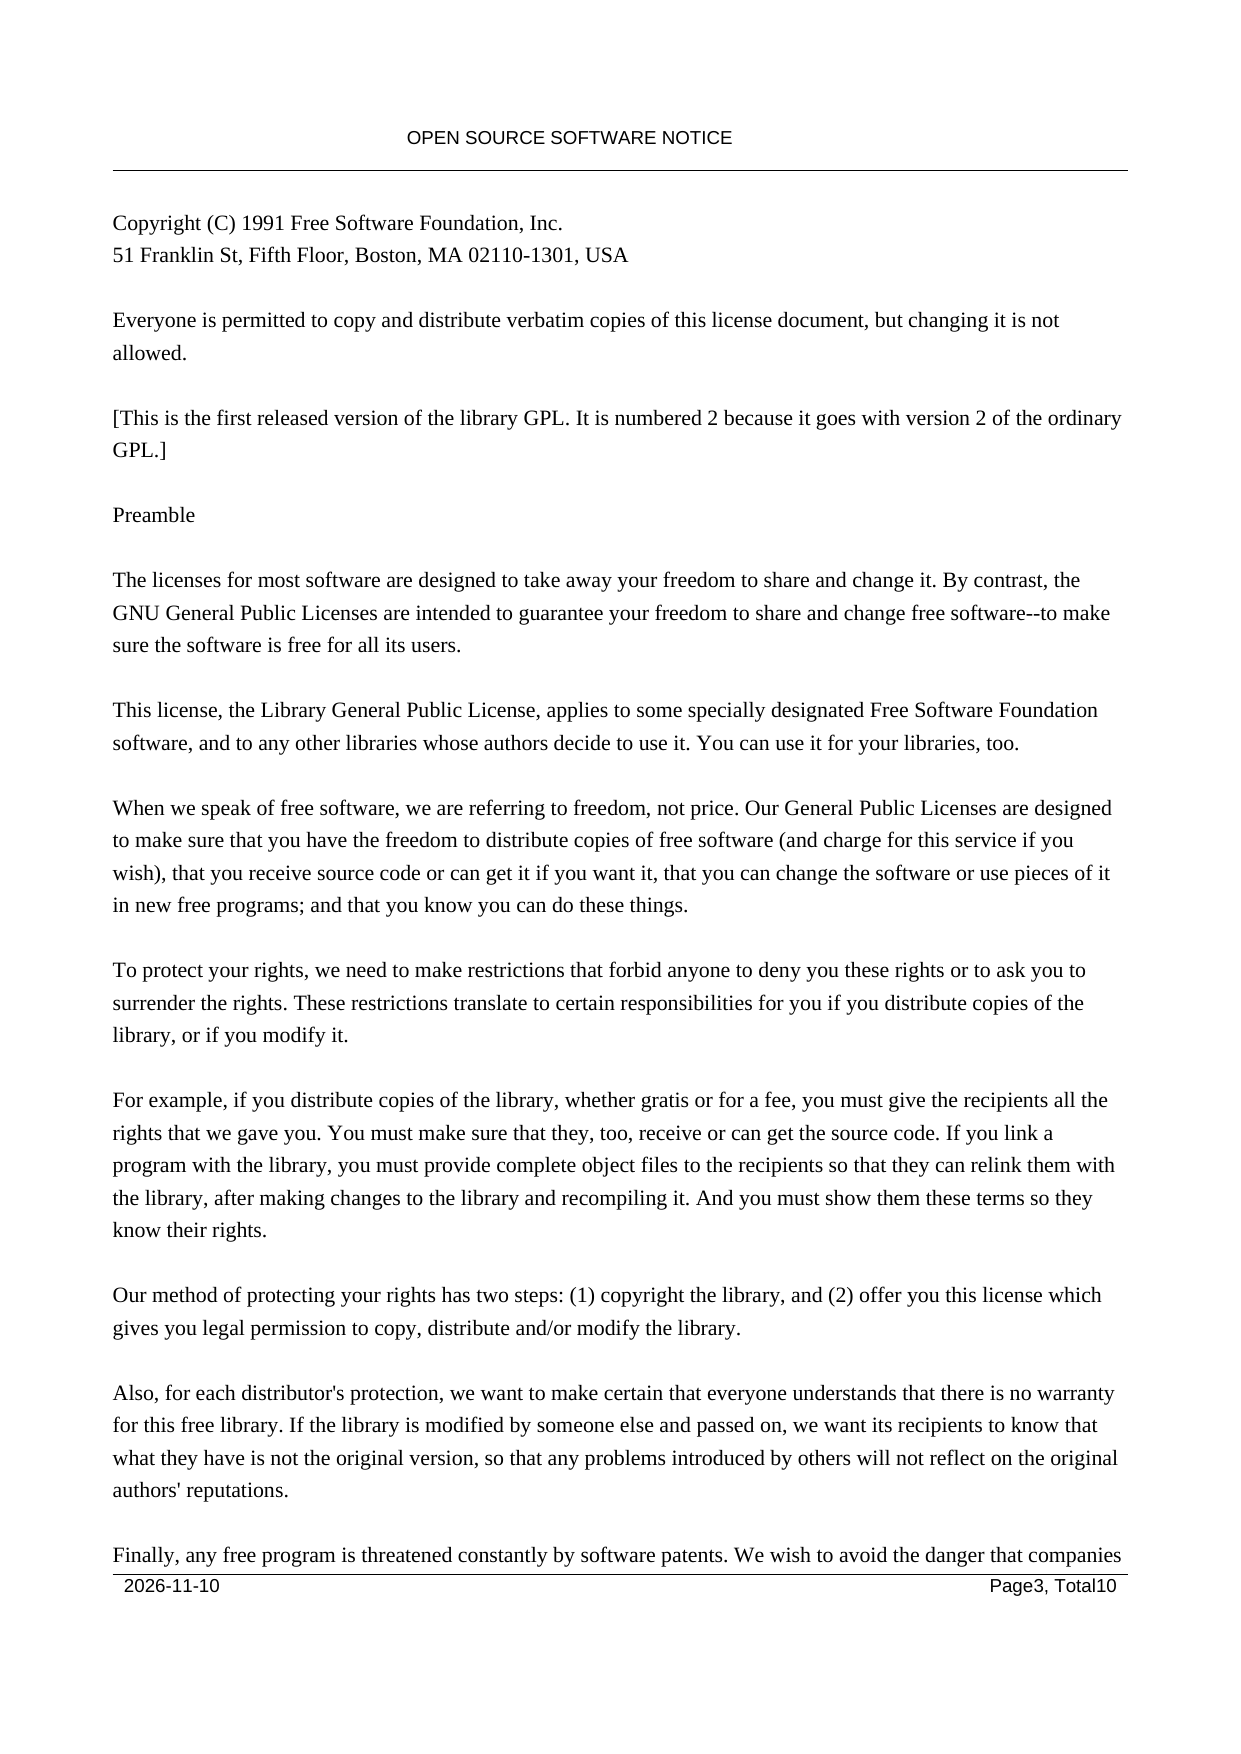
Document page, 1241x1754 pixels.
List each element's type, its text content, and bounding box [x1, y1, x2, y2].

text Also, for each distributor's protection, we want to make certain that everyone understands that there is no warranty for this free library. If the library is modified by someone else and passed on, we want its recipients to know that what they have is not the original version, so that any problems introduced by others will not reflect on the original authors' reputations. [112, 1376, 1128, 1506]
text For example, if you distribute copies of the library, whether gratis or for a fee, you must give the recipients all the rights that we gave you. You must make sure that they, too, receive or can get the source code. If you link a program with the library, you must provide complete object files to the recipients so that they can relink them with the library, after making changes to the library and recompiling it. And you must show them these terms so they know their rights. [112, 1084, 1128, 1246]
text This license, the Library General Public License, applies to some specially designated Free Software Foundation software, and to any other libraries whose authors decide to use it. You can use it for your libraries, too. [112, 694, 1128, 759]
text 51 Franklin St, Fifth Floor, Boston, MA 02110-1301, USA [112, 239, 1128, 271]
text [This is the first released version of the library GPL. It is numbered 2 because it goes with version 2 of the ordinary GPL.] [112, 401, 1128, 466]
text To protect your rights, we need to make restrictions that forbid anyone to deny you these rights or to ask you to surrender the rights. These restrictions translate to certain responsibilities for you if you distribute copies of the library, or if you modify it. [112, 954, 1128, 1051]
text Everyone is permitted to copy and distribute verbatim copies of this license document, but changing it is not allowed. [112, 304, 1128, 369]
text When we speak of free software, we are referring to freedom, not price. Our General Public Licenses are designed to make sure that you have the freedom to distribute copies of free software (and charge for this service if you wish), that you receive source code or can get it if you want it, that you can change the software or use pieces of it in new free programs; and that you know you can do these things. [112, 791, 1128, 921]
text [112, 1539, 1128, 1571]
text The licenses for most software are designed to take away your freedom to share and change it. By contrast, the GNU General Public Licenses are intended to guarantee your freedom to share and change free software--to make sure the software is free for all its users. [112, 564, 1128, 661]
text Copyright (C) 1991 Free Software Foundation, Inc. [112, 206, 1128, 239]
text Preamble [112, 499, 1128, 531]
text Our method of protecting your rights has two steps: (1) copyright the library, and (2) offer you this license which gives you legal permission to copy, distribute and/or modify the library. [112, 1279, 1128, 1344]
